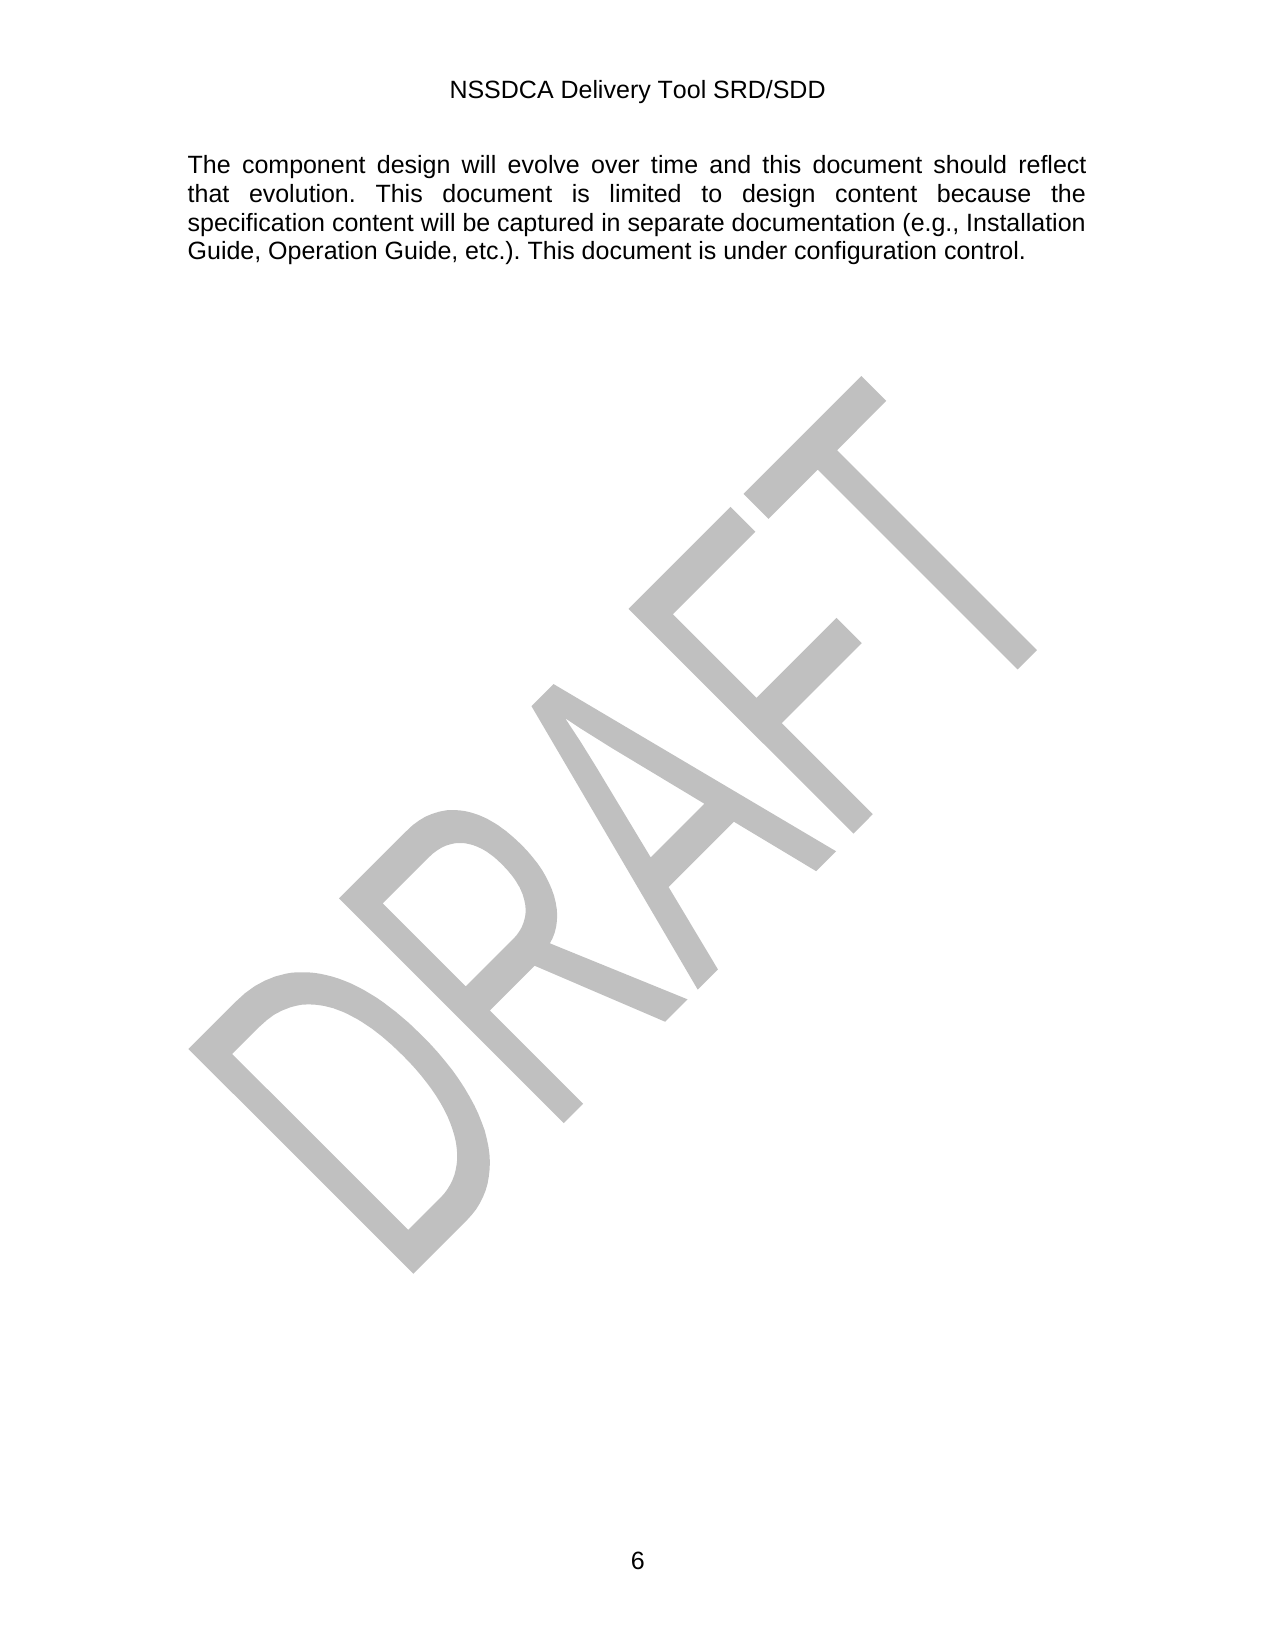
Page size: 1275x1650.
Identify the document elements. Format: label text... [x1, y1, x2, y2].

text The component design will evolve over time and this document should reflect that evolution. This document is limited to design content because the specification content will be captured in separate documentation (e.g., Installation Guide, Operation Guide, etc.). This document is under configuration control. [187, 150, 1087, 265]
